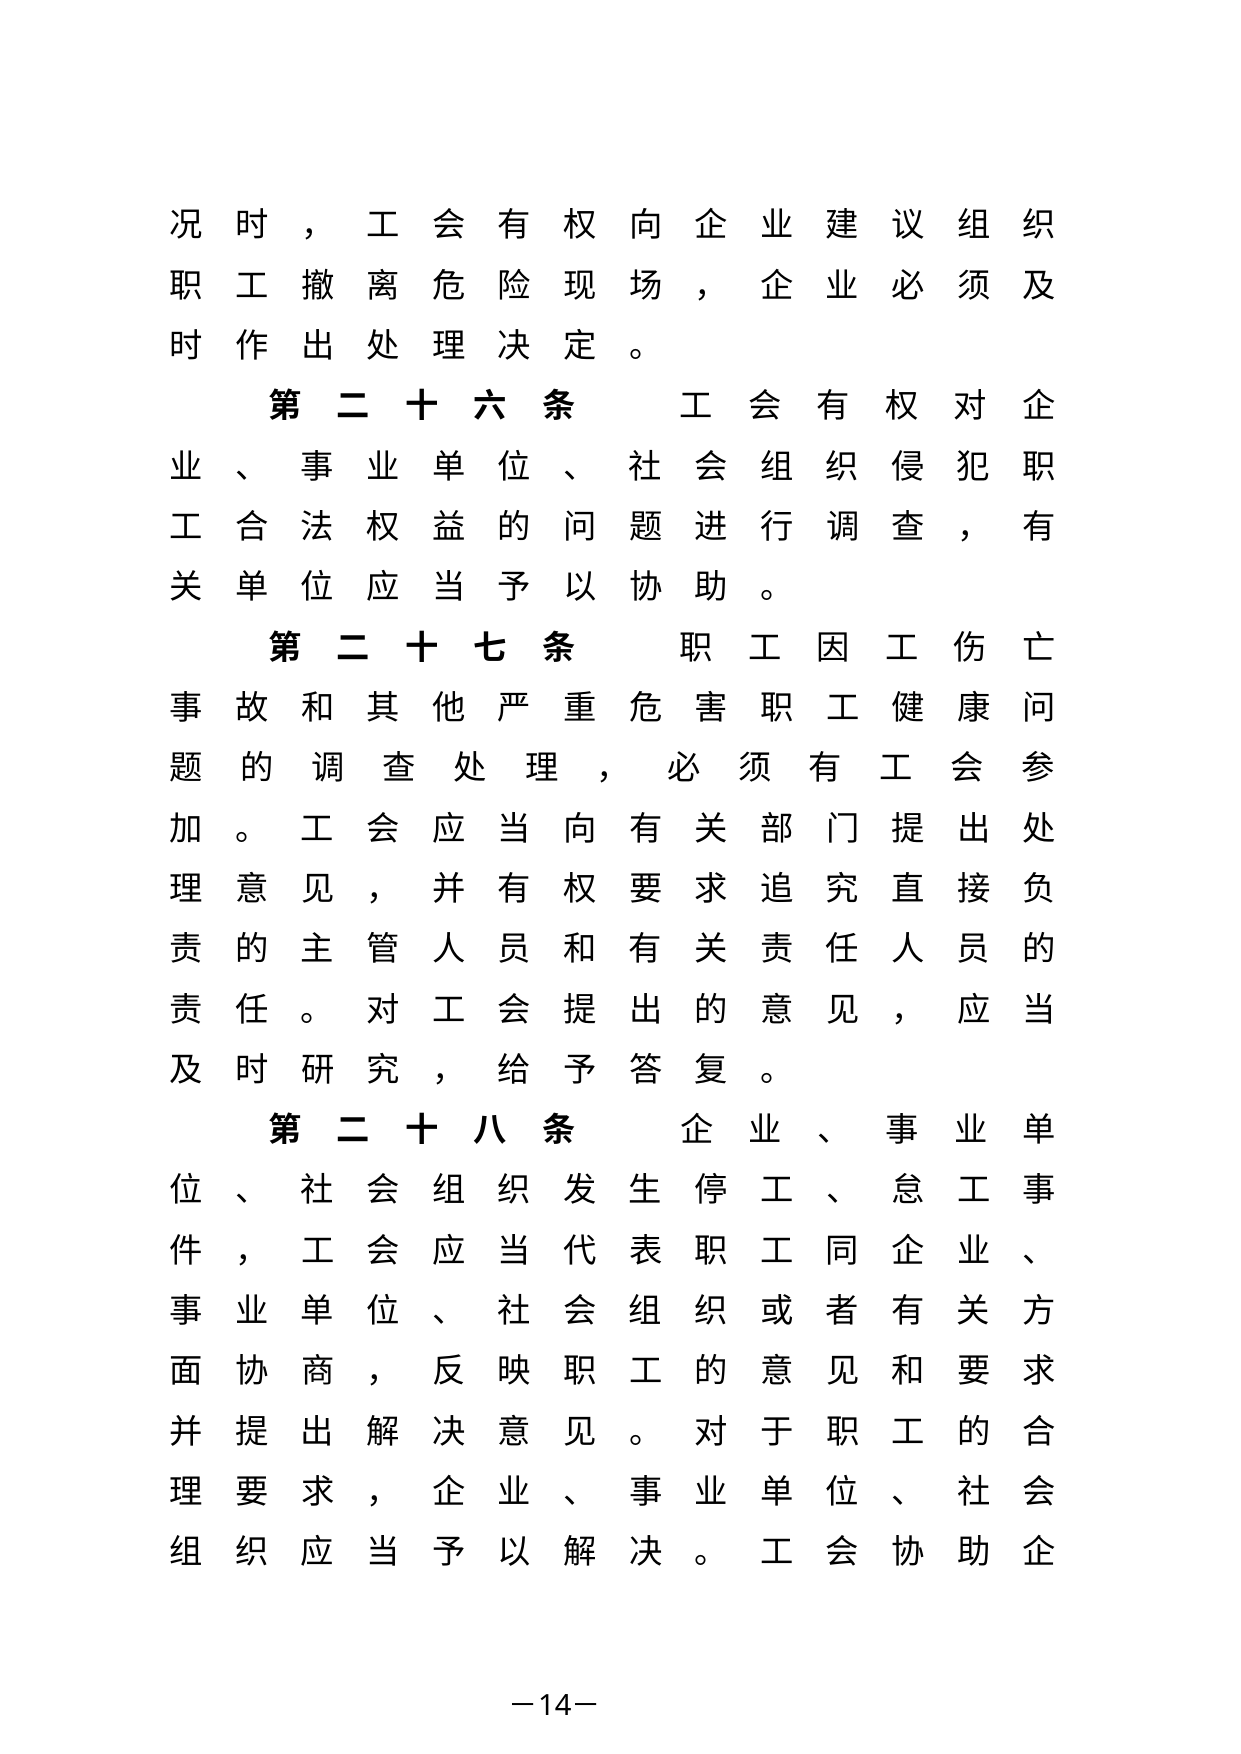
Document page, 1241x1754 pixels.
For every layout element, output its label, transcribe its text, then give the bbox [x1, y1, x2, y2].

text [169, 192, 1088, 373]
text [169, 1097, 1088, 1579]
text 第二十六条 工会有权对企业、事业单位、社会组织侵犯职工合法权益的问题进行调查，有关单位应当予以协助。 [169, 373, 1088, 614]
text 第二十七条 职工因工伤亡事故和其他严重危害职工健康问题的调查处理，必须有工会参加。工会应当向有关部门提出处理意见，并有权要求追究直接负责的主管人员和有关责任人员的责任。对工会提出的意见，应当及时研究，给予答复。 [169, 614, 1088, 1097]
